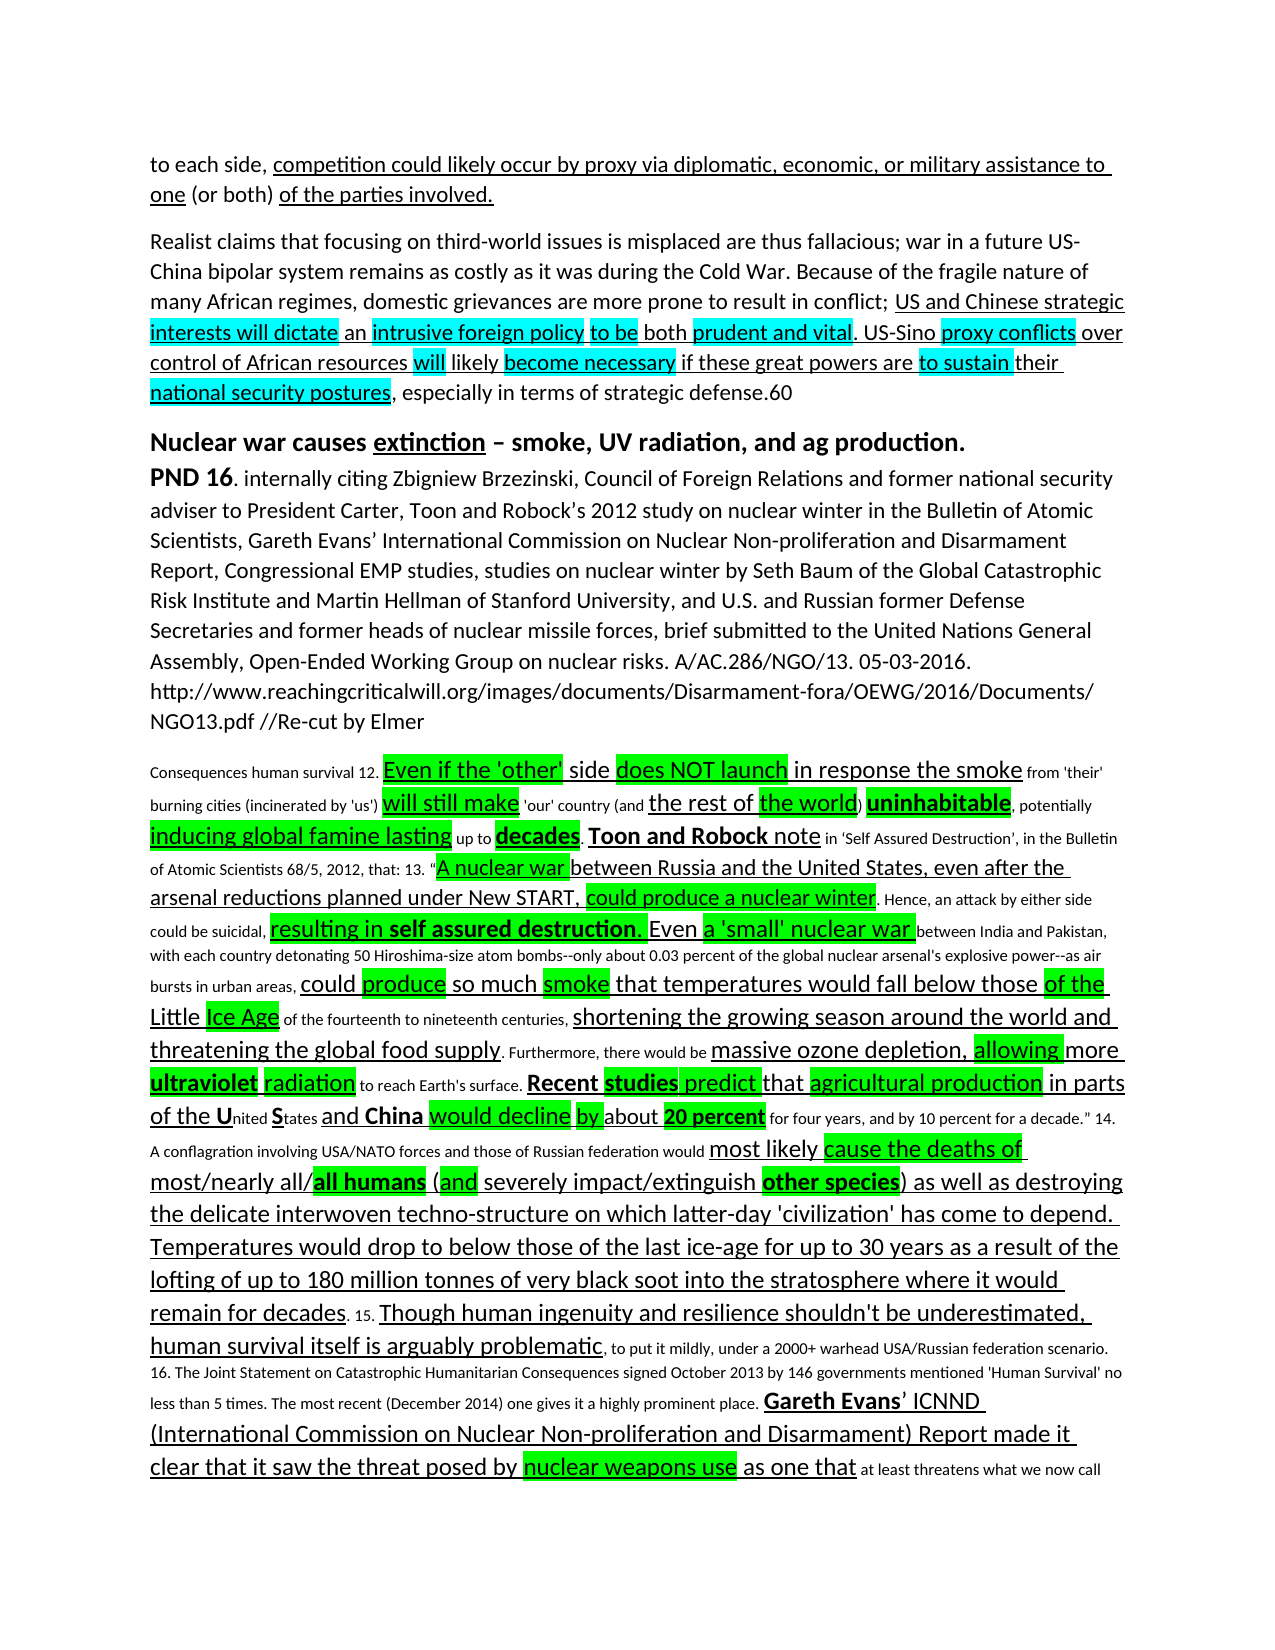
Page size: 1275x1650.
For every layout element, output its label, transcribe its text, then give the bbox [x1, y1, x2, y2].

text Realist claims that focusing on third-world issues is misplaced are thus fallacious; war in a future US-China bipolar system remains as costly as it was during the Cold War. Because of the fragile nature of many African regimes, domestic grievances are more prone to result in conflict; US and Chinese strategic interests will dictate an intrusive foreign policy to be both prudent and vital. US-Sino proxy conflicts over control of African resources will likely become necessary if these great powers are to sustain their national security postures, especially in terms of strategic defense.60 [150, 227, 1125, 406]
text PND 16. internally citing Zbigniew Brzezinski, Council of Foreign Relations and former national security adviser to President Carter, Toon and Robock’s 2012 study on nuclear winter in the Bulletin of Atomic Scientists, Gareth Evans’ International Commission on Nuclear Non-proliferation and Disarmament Report, Congressional EMP studies, studies on nuclear winter by Seth Baum of the Global Catastrophic Risk Institute and Martin Hellman of Stanford University, and U.S. and Russian former Defense Secretaries and former heads of nuclear missile forces, brief submitted to the United Nations General Assembly, Open-Ended Working Group on nuclear risks. A/AC.286/NGO/13. 05-03-2016. http://www.reachingcriticalwill.org/images/documents/Disarmament-fora/OEWG/2016/Documents/NGO13.pdf //Re-cut by Elmer [150, 461, 1125, 735]
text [150, 150, 1125, 208]
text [150, 754, 1125, 1481]
subtitle Nuclear war causes extinction – smoke, UV radiation, and ag production. [150, 425, 1125, 458]
